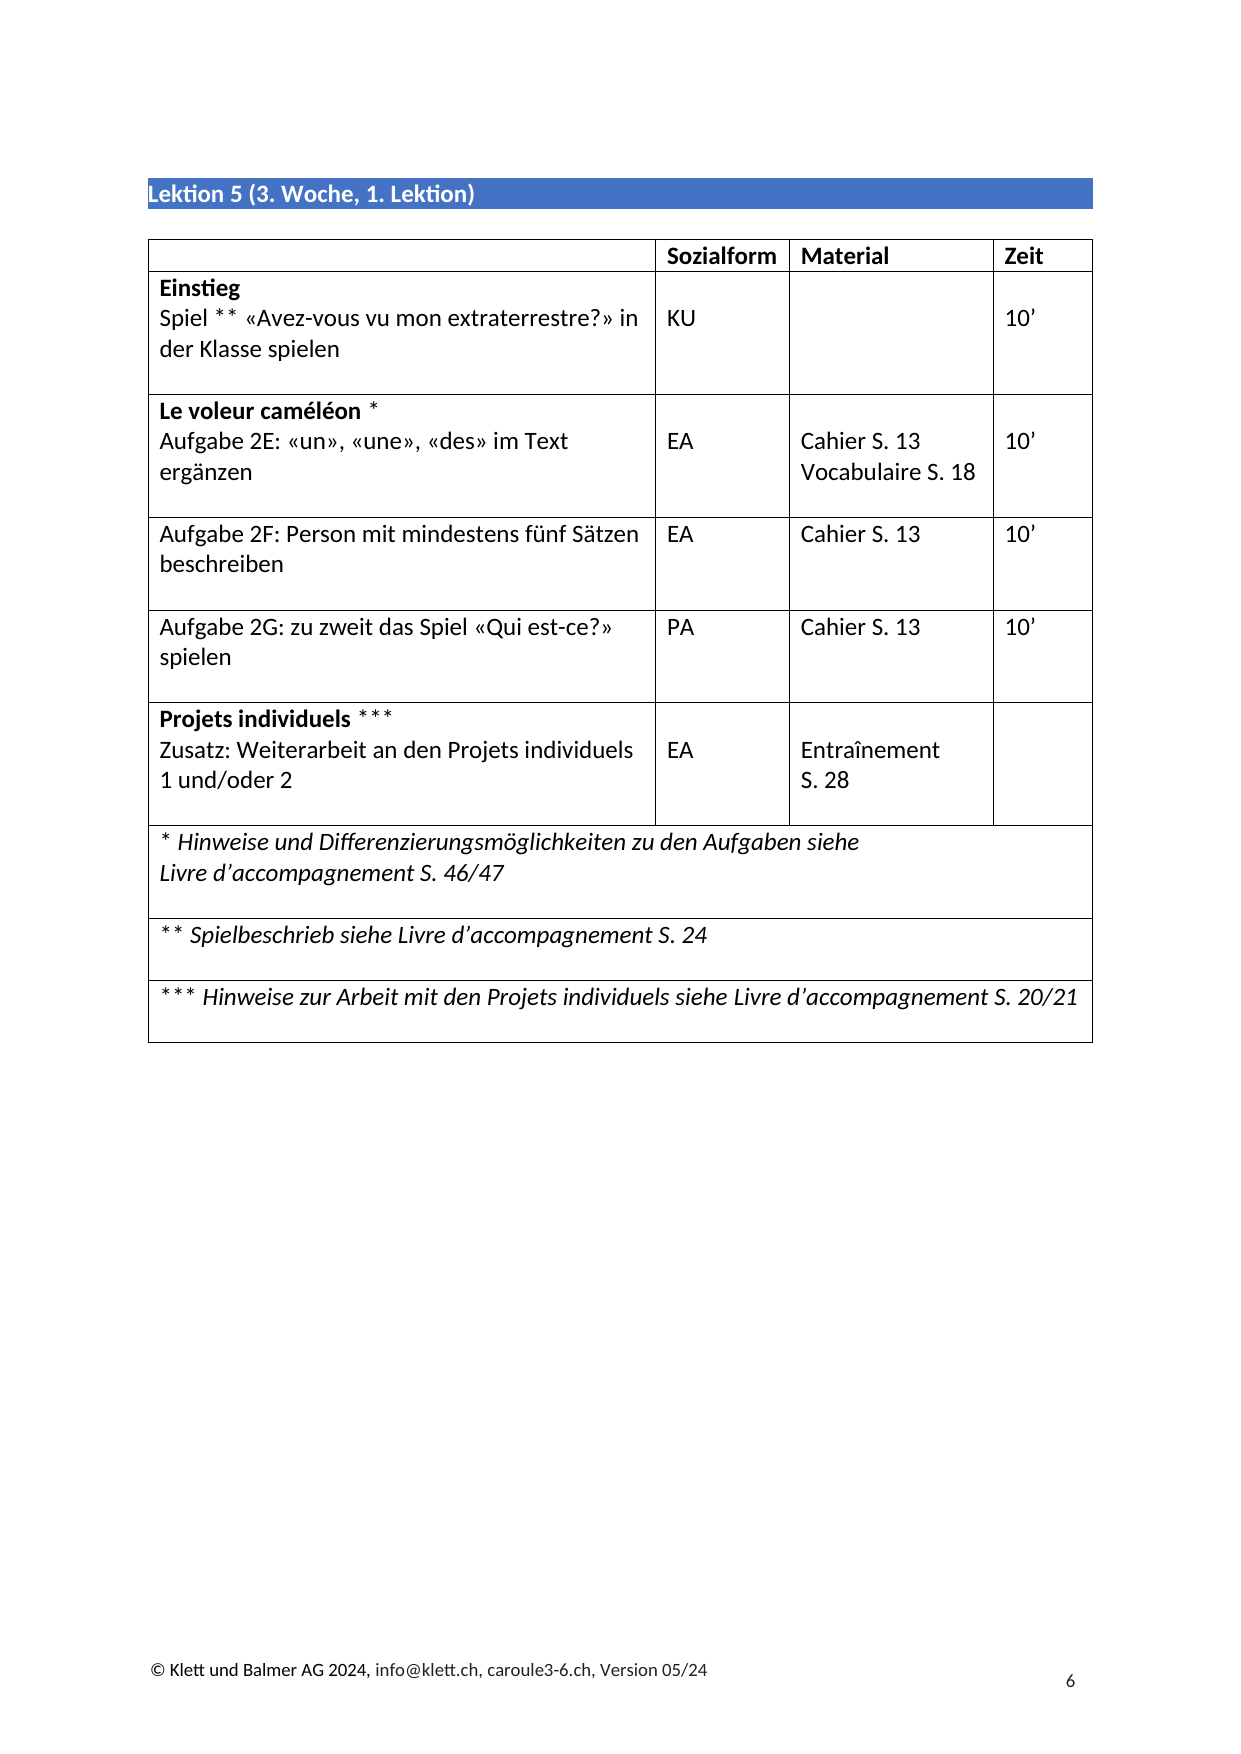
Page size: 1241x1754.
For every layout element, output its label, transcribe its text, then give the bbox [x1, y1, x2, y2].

table_cell Einstieg Spiel ** «Avez-vous vu mon extraterrestre?» in der Klasse spielen [149, 272, 655, 394]
table_cell ** Spielbeschrieb siehe Livre d’accompagnement S. 24 [149, 919, 1092, 980]
table_cell PA [656, 611, 789, 702]
table_cell Entraînement S. 28 [790, 703, 993, 825]
table_cell 10’ [994, 611, 1092, 702]
table_cell Cahier S. 13 [790, 518, 993, 609]
table_cell [994, 703, 1092, 825]
table_cell Cahier S. 13 Vocabulaire S. 18 [790, 395, 993, 517]
table_cell EA [656, 703, 789, 825]
table_header [149, 240, 655, 271]
table_cell Aufgabe 2F: Person mit mindestens fünf Sätzen beschreiben [149, 518, 655, 609]
table_cell EA [656, 518, 789, 609]
table_header Material [790, 240, 993, 271]
table_cell *** Hinweise zur Arbeit mit den Projets individuels siehe Livre d’accompagnement S. 20/21 [149, 981, 1092, 1042]
table_cell [790, 272, 993, 394]
table_cell Cahier S. 13 [790, 611, 993, 702]
table_cell 10’ [994, 395, 1092, 517]
table_cell 10’ [994, 518, 1092, 609]
table_cell 10’ [994, 272, 1092, 394]
table_cell KU [656, 272, 789, 394]
table_cell Aufgabe 2G: zu zweit das Spiel «Qui est-ce?» spielen [149, 611, 655, 702]
table_cell Le voleur caméléon * Aufgabe 2E: «un», «une», «des» im Text ergänzen [149, 395, 655, 517]
table_header Sozialform [656, 240, 789, 271]
table_header Zeit [994, 240, 1092, 271]
table_cell Projets individuels *** Zusatz: Weiterarbeit an den Projets individuels 1 und/oder 2 [149, 703, 655, 825]
table_cell EA [656, 395, 789, 517]
text Lektion 5 (3. Woche, 1. Lektion) [148, 178, 1093, 209]
table_cell * Hinweise und Differenzierungsmöglichkeiten zu den Aufgaben siehe Livre d’accompagnement S. 46/47 [149, 826, 1092, 918]
